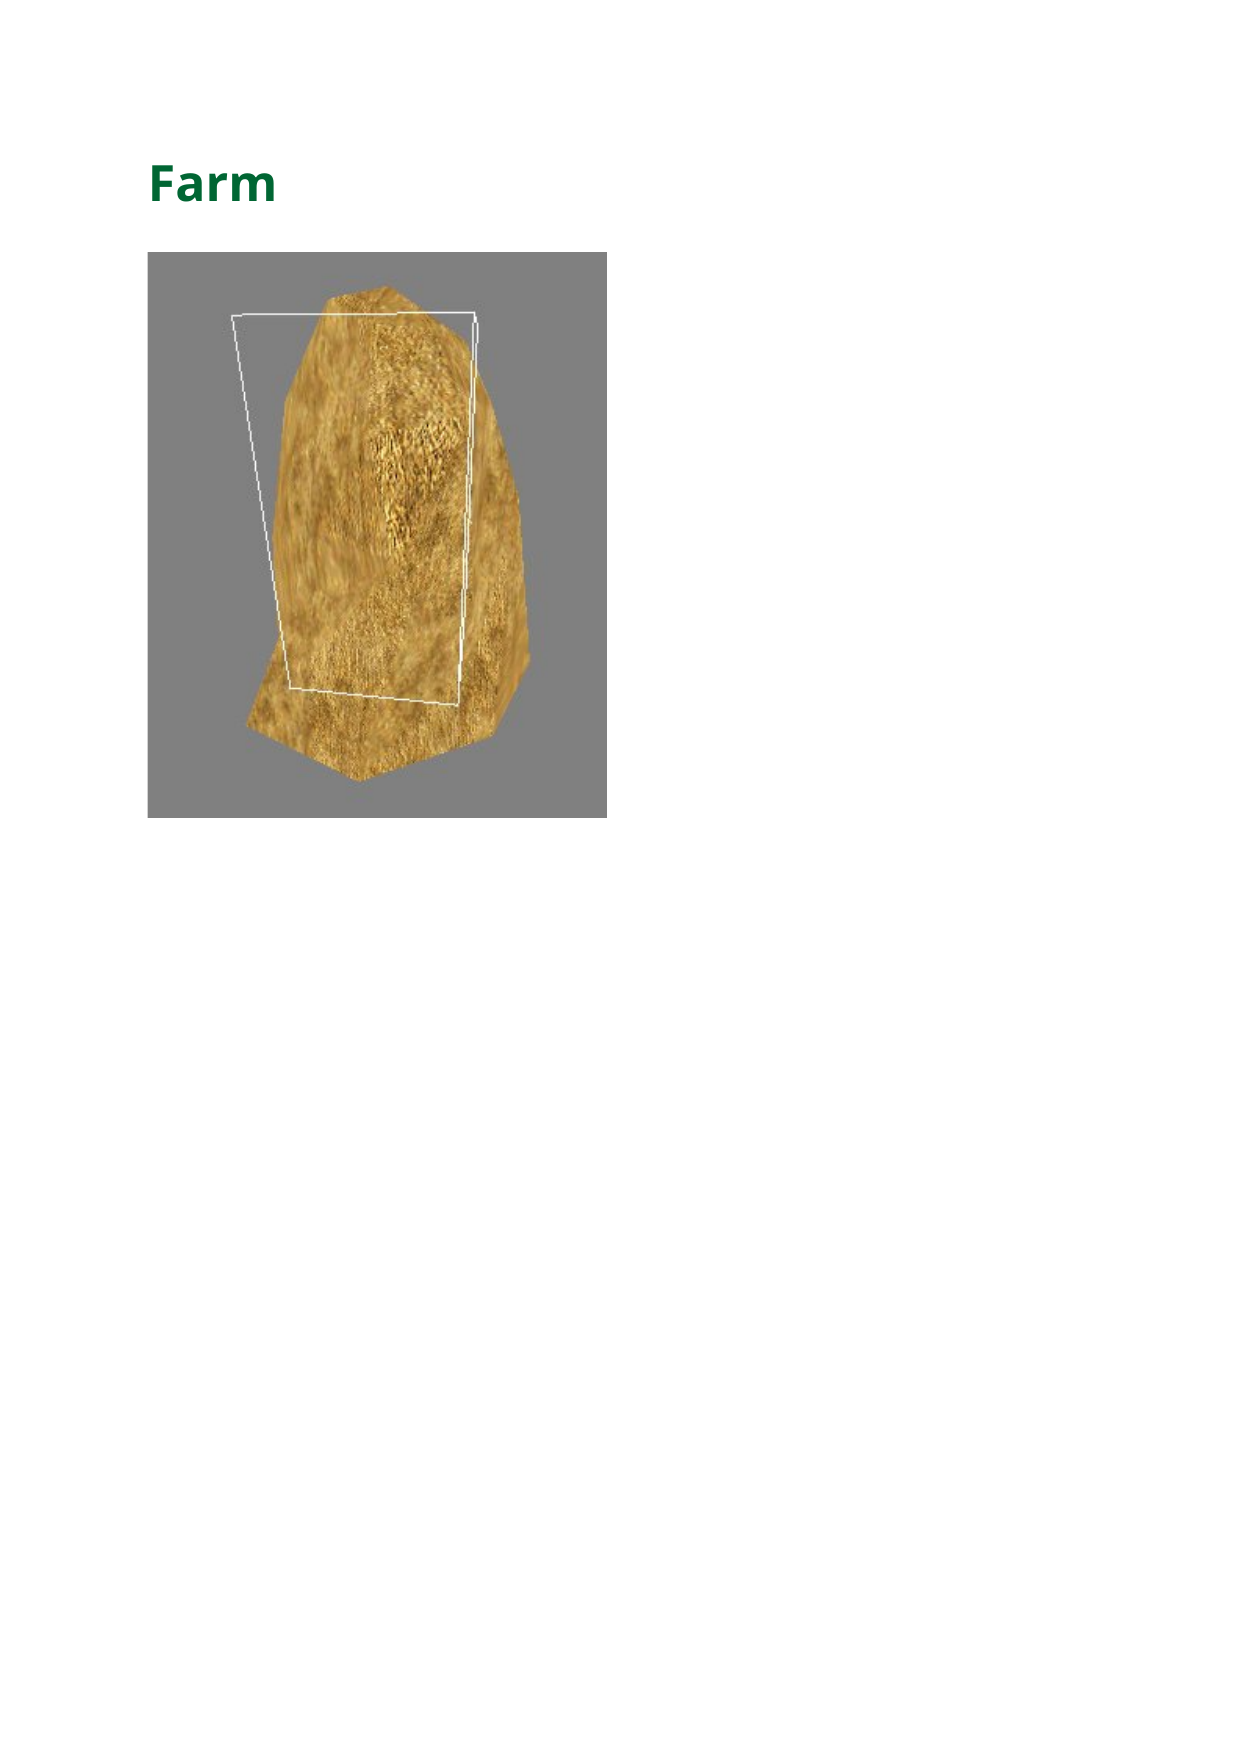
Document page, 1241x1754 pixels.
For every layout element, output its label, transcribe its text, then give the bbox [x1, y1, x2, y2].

picture [147, 252, 607, 818]
